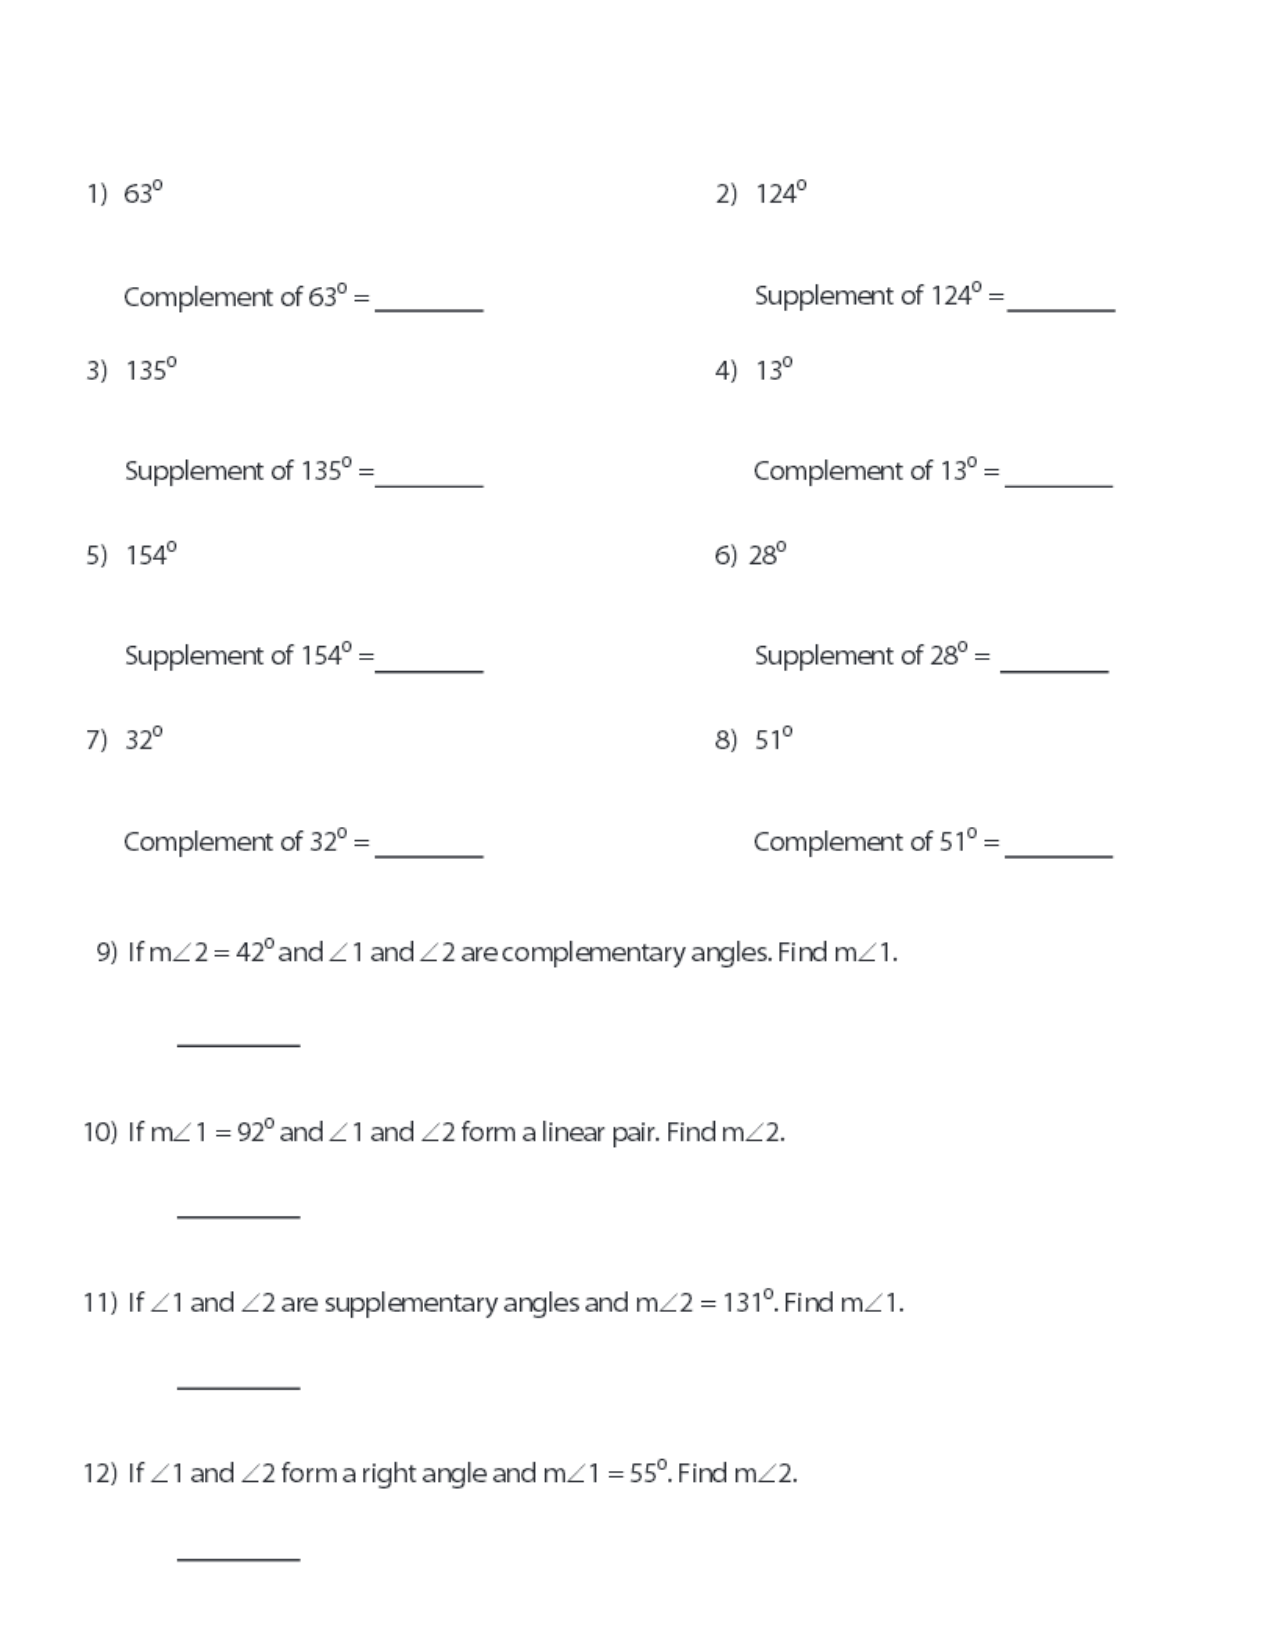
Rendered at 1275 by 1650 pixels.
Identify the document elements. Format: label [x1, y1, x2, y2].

picture [75, 154, 1188, 898]
picture [61, 902, 1174, 1603]
